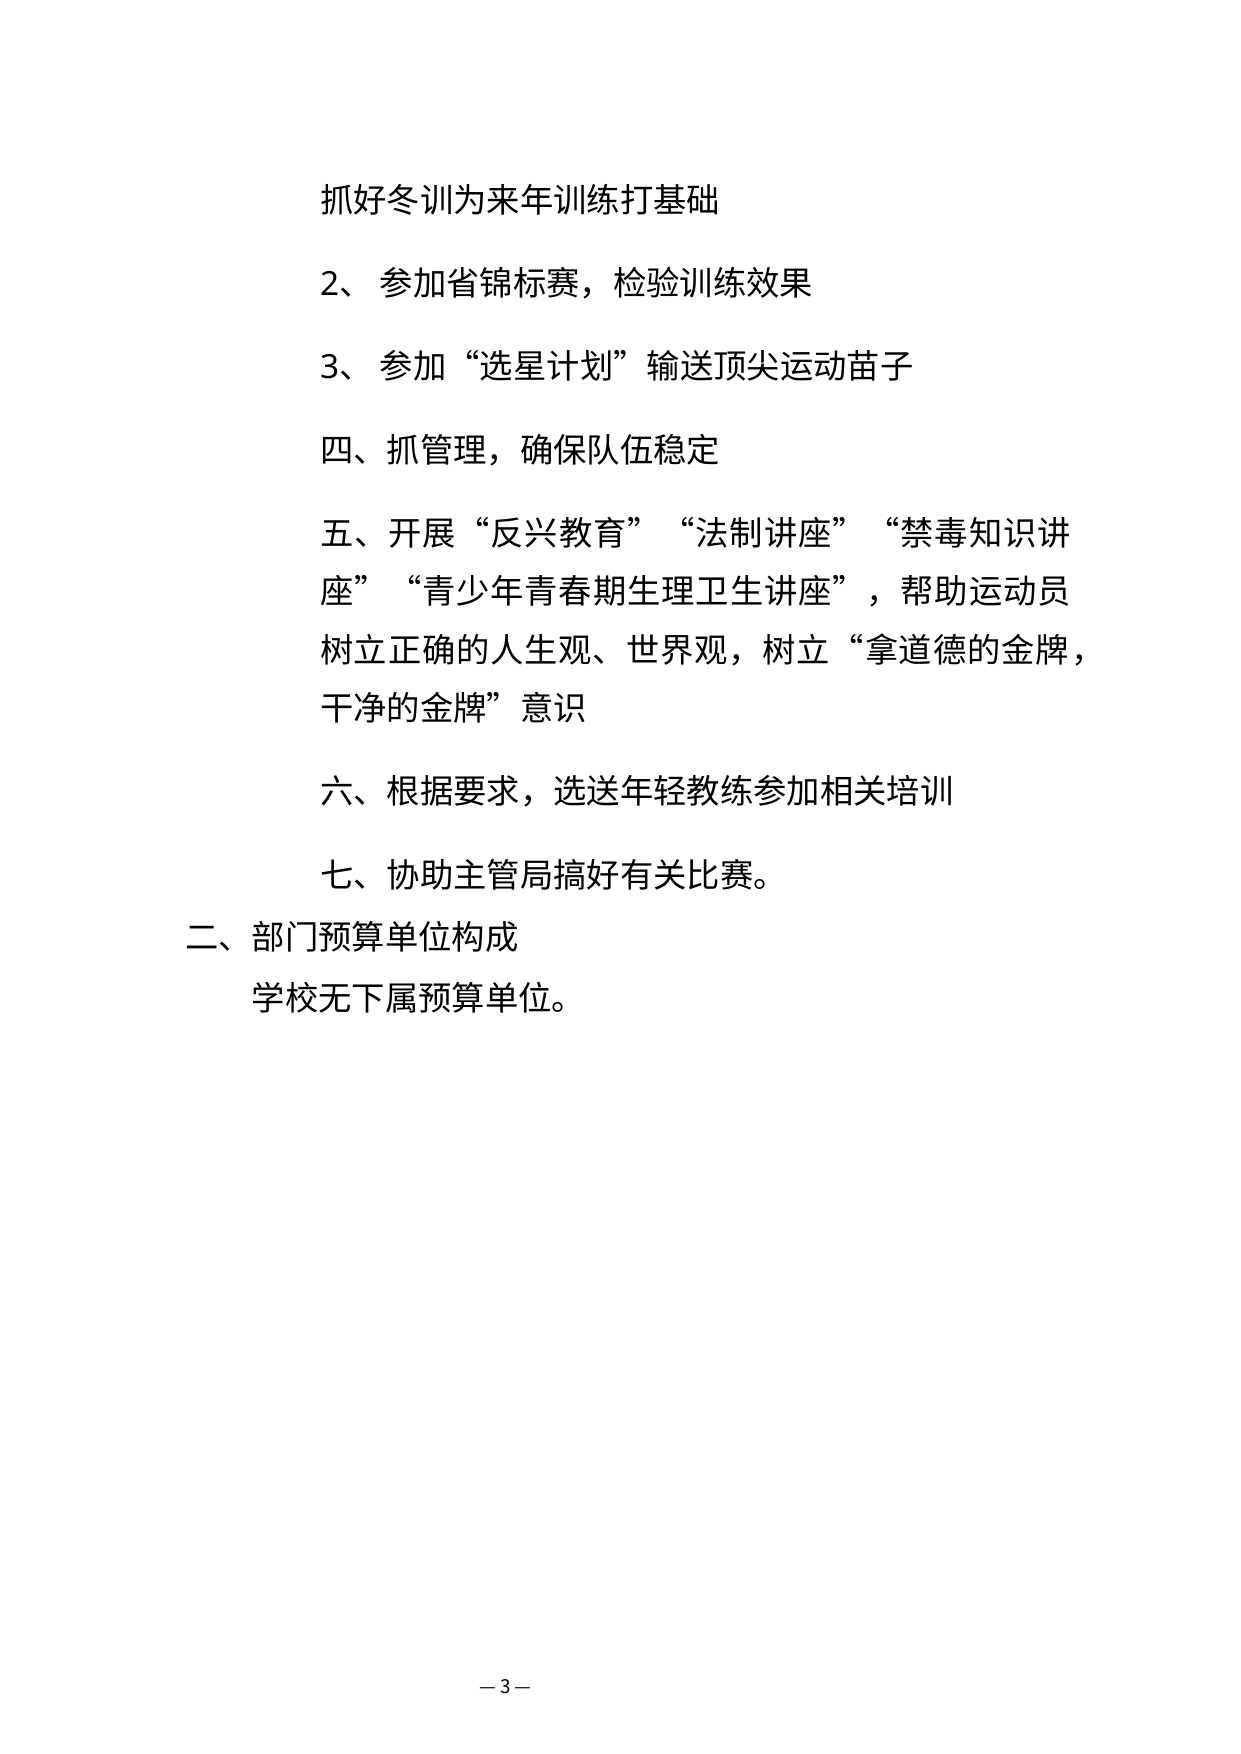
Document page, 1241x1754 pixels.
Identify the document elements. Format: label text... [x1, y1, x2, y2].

text 学校无下属预算单位。 [118, 972, 1140, 1020]
list 抓好冬训为来年训练打基础 [320, 165, 1071, 224]
text 二、部门预算单位构成 [118, 911, 1140, 959]
list 2、 参加省锦标赛，检验训练效果 [320, 249, 1071, 307]
list 六、根据要求，选送年轻教练参加相关培训 [320, 757, 1071, 815]
list 四、抓管理，确保队伍稳定 [320, 415, 1071, 474]
list 3、 参加“选星计划”输送顶尖运动苗子 [320, 332, 1071, 390]
list 七、协助主管局搞好有关比赛。 [320, 840, 1071, 899]
list 五、开展“反兴教育”“法制讲座”“禁毒知识讲座”“青少年青春期生理卫生讲座”，帮助运动员树立正确的人生观、世界观，树立“拿道德的金牌，干净的金牌”意识 [320, 499, 1071, 732]
